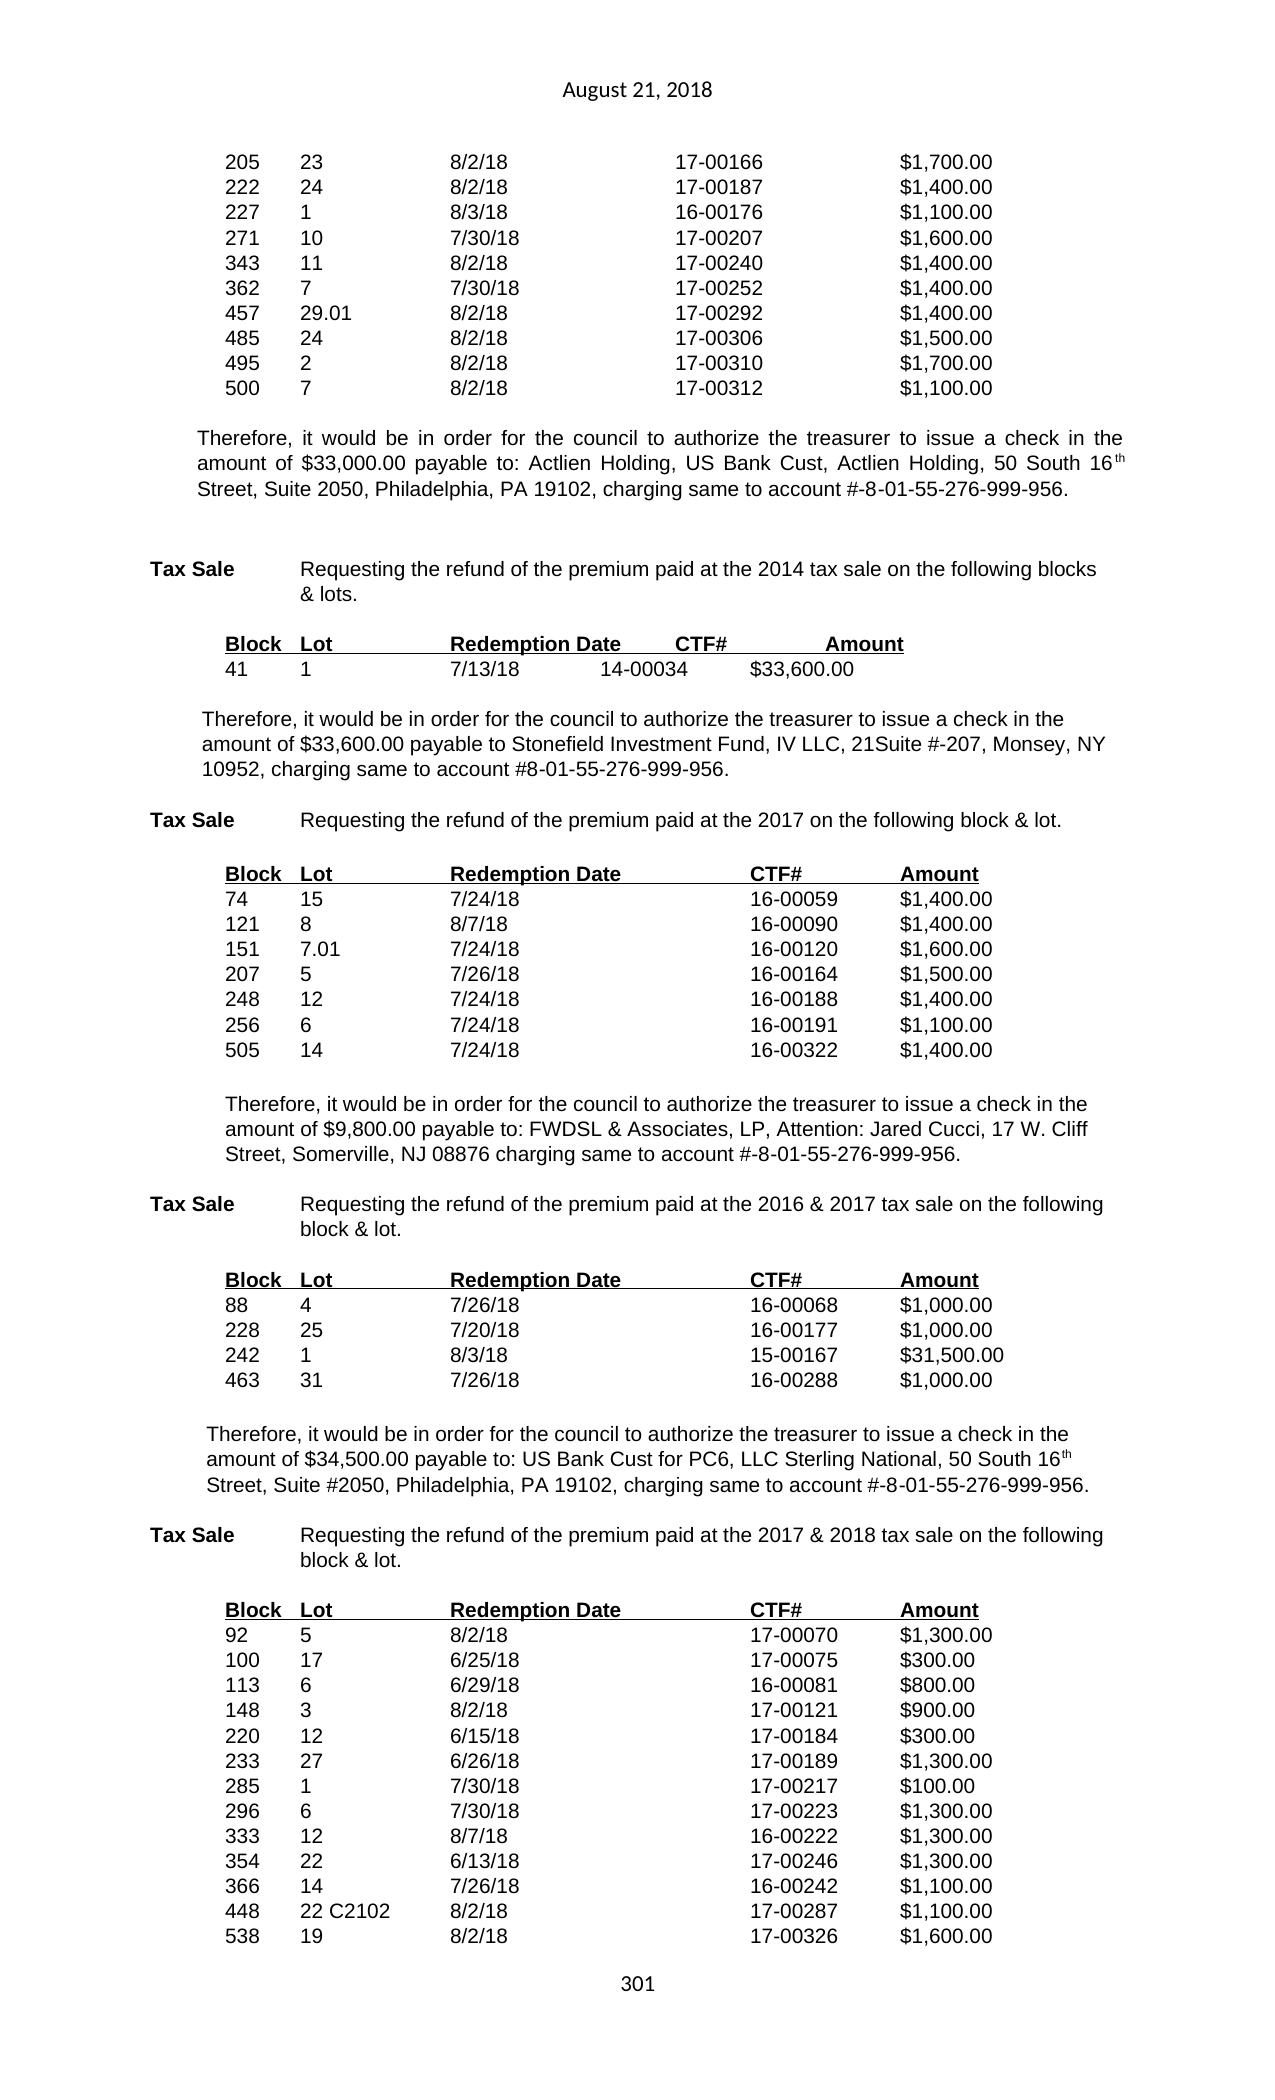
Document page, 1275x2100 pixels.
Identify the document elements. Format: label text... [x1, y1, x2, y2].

text Therefore, it would be in order for the council to authorize the treasurer to issue a check in the amount of $33,600.00 payable to Stonefield Investment Fund, IV LLC, 21Suite #-207, Monsey, NY 10952, charging same to account #8-01-55-276-999-956. [202, 707, 1125, 781]
text 233 27 6/26/18 17-00189 $1,300.00 [150, 1748, 1125, 1772]
text 362 7 7/30/18 17-00252 $1,400.00 [150, 276, 1125, 299]
text 285 1 7/30/18 17-00217 $100.00 [150, 1774, 1125, 1798]
text 248 12 7/24/18 16-00188 $1,400.00 [150, 987, 1125, 1011]
text 228 25 7/20/18 16-00177 $1,000.00 [150, 1318, 1125, 1342]
text 151 7.01 7/24/18 16-00120 $1,600.00 [150, 937, 1125, 961]
text 505 14 7/24/18 16-00322 $1,400.00 [150, 1037, 1125, 1061]
text 41 1 7/13/18 14-00034 $33,600.00 [150, 657, 1125, 681]
text 463 31 7/26/18 16-00288 $1,000.00 [150, 1368, 1125, 1392]
text 227 1 8/3/18 16-00176 $1,100.00 [150, 200, 1125, 224]
text Tax Sale Requesting the refund of the premium paid at the 2014 tax sale on the following blocks [150, 556, 1125, 580]
text 88 4 7/26/18 16-00068 $1,000.00 [150, 1293, 1125, 1317]
text Block Lot Redemption Date CTF# Amount [225, 1267, 1125, 1291]
text Therefore, it would be in order for the council to authorize the treasurer to issue a check in the amount of $34,500.00 payable to: US Bank Cust for PC6, LLC Sterling National, 50 South 16th Street, Suite #2050, Philadelphia, PA 19102, charging same to account #-8-01-55-276-999-956. [206, 1422, 1125, 1496]
text Block Lot Redemption Date CTF# Amount [150, 862, 1125, 886]
text 333 12 8/7/18 16-00222 $1,300.00 [150, 1824, 1125, 1848]
text 538 19 8/2/18 17-00326 $1,600.00 [150, 1924, 1125, 1948]
text 271 10 7/30/18 17-00207 $1,600.00 [150, 225, 1125, 249]
text Therefore, it would be in order for the council to authorize the treasurer to issue a check in the amount of $9,800.00 payable to: FWDSL & Associates, LP, Attention: Jared Cucci, 17 W. Cliff Street, Somerville, NJ 08876 charging same to account #-8-01-55-276-999-956. [225, 1092, 1125, 1166]
text 366 14 7/26/18 16-00242 $1,100.00 [150, 1874, 1125, 1898]
text block & lot. [225, 1217, 1125, 1241]
text 256 6 7/24/18 16-00191 $1,100.00 [150, 1012, 1125, 1036]
text 485 24 8/2/18 17-00306 $1,500.00 [150, 326, 1125, 350]
text 207 5 7/26/18 16-00164 $1,500.00 [150, 962, 1125, 986]
text 242 1 8/3/18 15-00167 $31,500.00 [150, 1343, 1125, 1367]
text Tax Sale Requesting the refund of the premium paid at the 2017 on the following block & lot. [150, 807, 1125, 831]
text 222 24 8/2/18 17-00187 $1,400.00 [150, 175, 1125, 199]
text block & lot. [225, 1548, 1125, 1572]
text Therefore, it would be in order for the council to authorize the treasurer to issue a check in the amount of $33,000.00 payable to: Actlien Holding, US Bank Cust, Actlien Holding, 50 South 16th Street, Suite 2050, Philadelphia, PA 19102, charging same to account #-8-01-55-276-999-956. [197, 426, 1125, 500]
text 354 22 6/13/18 17-00246 $1,300.00 [150, 1849, 1125, 1873]
text 500 7 8/2/18 17-00312 $1,100.00 [150, 376, 1125, 400]
text Block Lot Redemption Date CTF# Amount [150, 1598, 1125, 1622]
text 457 29.01 8/2/18 17-00292 $1,400.00 [150, 301, 1125, 324]
text 205 23 8/2/18 17-00166 $1,700.00 [150, 150, 1125, 174]
text & lots. [225, 582, 1125, 606]
text 148 3 8/2/18 17-00121 $900.00 [150, 1698, 1125, 1722]
text 121 8 8/7/18 16-00090 $1,400.00 [150, 912, 1125, 936]
text Tax Sale Requesting the refund of the premium paid at the 2017 & 2018 tax sale on the following [150, 1523, 1125, 1547]
text 343 11 8/2/18 17-00240 $1,400.00 [150, 250, 1125, 274]
text 92 5 8/2/18 17-00070 $1,300.00 [150, 1623, 1125, 1647]
text Block Lot Redemption Date CTF# Amount [225, 632, 1125, 656]
text 495 2 8/2/18 17-00310 $1,700.00 [150, 351, 1125, 375]
text 100 17 6/25/18 17-00075 $300.00 [150, 1648, 1125, 1672]
text 74 15 7/24/18 16-00059 $1,400.00 [150, 887, 1125, 911]
text 220 12 6/15/18 17-00184 $300.00 [150, 1723, 1125, 1747]
text 448 22 C2102 8/2/18 17-00287 $1,100.00 [150, 1899, 1125, 1923]
text 113 6 6/29/18 16-00081 $800.00 [150, 1673, 1125, 1697]
text Tax Sale Requesting the refund of the premium paid at the 2016 & 2017 tax sale on the following [150, 1192, 1125, 1216]
text 296 6 7/30/18 17-00223 $1,300.00 [150, 1799, 1125, 1823]
